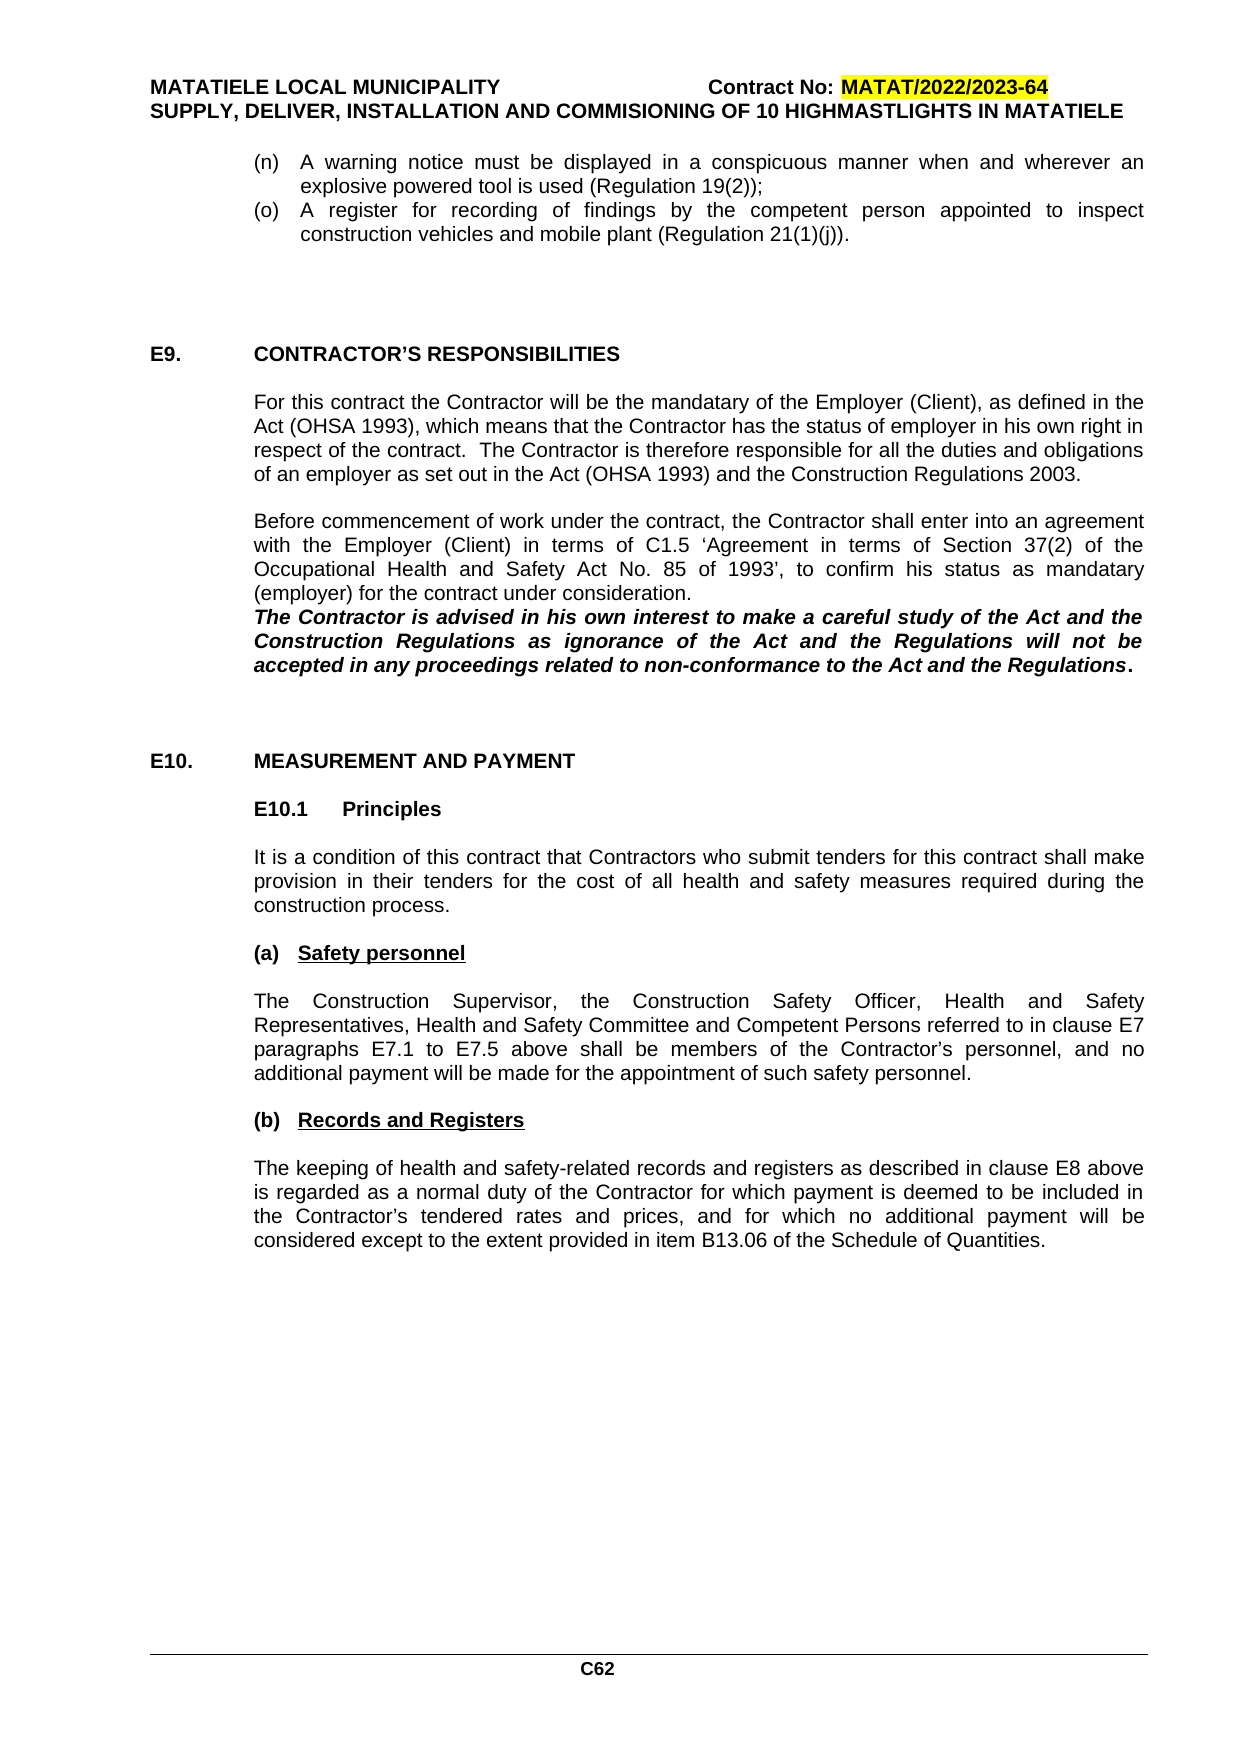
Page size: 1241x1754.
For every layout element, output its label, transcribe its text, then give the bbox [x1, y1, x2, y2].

list CONTRACTOR’S RESPONSIBILITIES [150, 342, 1146, 366]
text For this contract the Contractor will be the mandatary of the Employer (Client), as defined in the Act (OHSA 1993), which means that the Contractor has the status of employer in his own right in respect of the contract. The Contractor is therefore responsible for all the duties and obligations of an employer as set out in the Act (OHSA 1993) and the Construction Regulations 2003. [253, 389, 1146, 485]
list A warning notice must be displayed in a conspicuous manner when and wherever an explosive powered tool is used (Regulation 19(2)); [253, 150, 1146, 198]
text The Construction Supervisor, the Construction Safety Officer, Health and Safety Representatives, Health and Safety Committee and Competent Persons referred to in clause E7 paragraphs E7.1 to E7.5 above shall be members of the Contractor’s personnel, and no additional payment will be made for the appointment of such safety personnel. [253, 988, 1146, 1084]
text E10.1 Principles [253, 797, 1146, 821]
text Before commencement of work under the contract, the Contractor shall enter into an agreement with the Employer (Client) in terms of C1.5 ‘Agreement in terms of Section 37(2) of the Occupational Health and Safety Act No. 85 of 1993’, to confirm his status as mandatary (employer) for the contract under consideration. [253, 509, 1146, 605]
list Safety personnel [253, 941, 1146, 964]
text E10. MEASUREMENT AND PAYMENT [150, 749, 1146, 773]
list A register for recording of findings by the competent person appointed to inspect construction vehicles and mobile plant (Regulation 21(1)(j)). [253, 198, 1146, 246]
text The Contractor is advised in his own interest to make a careful study of the Act and the Construction Regulations as ignorance of the Act and the Regulations will not be accepted in any proceedings related to non-conformance to the Act and the Regulations. [253, 605, 1146, 677]
list Records and Registers [253, 1108, 1146, 1132]
text The keeping of health and safety-related records and registers as described in clause E8 above is regarded as a normal duty of the Contractor for which payment is deemed to be included in the Contractor’s tendered rates and prices, and for which no additional payment will be considered except to the extent provided in item B13.06 of the Schedule of Quantities. [253, 1156, 1146, 1252]
text It is a condition of this contract that Contractors who submit tenders for this contract shall make provision in their tenders for the cost of all health and safety measures required during the construction process. [253, 845, 1146, 917]
